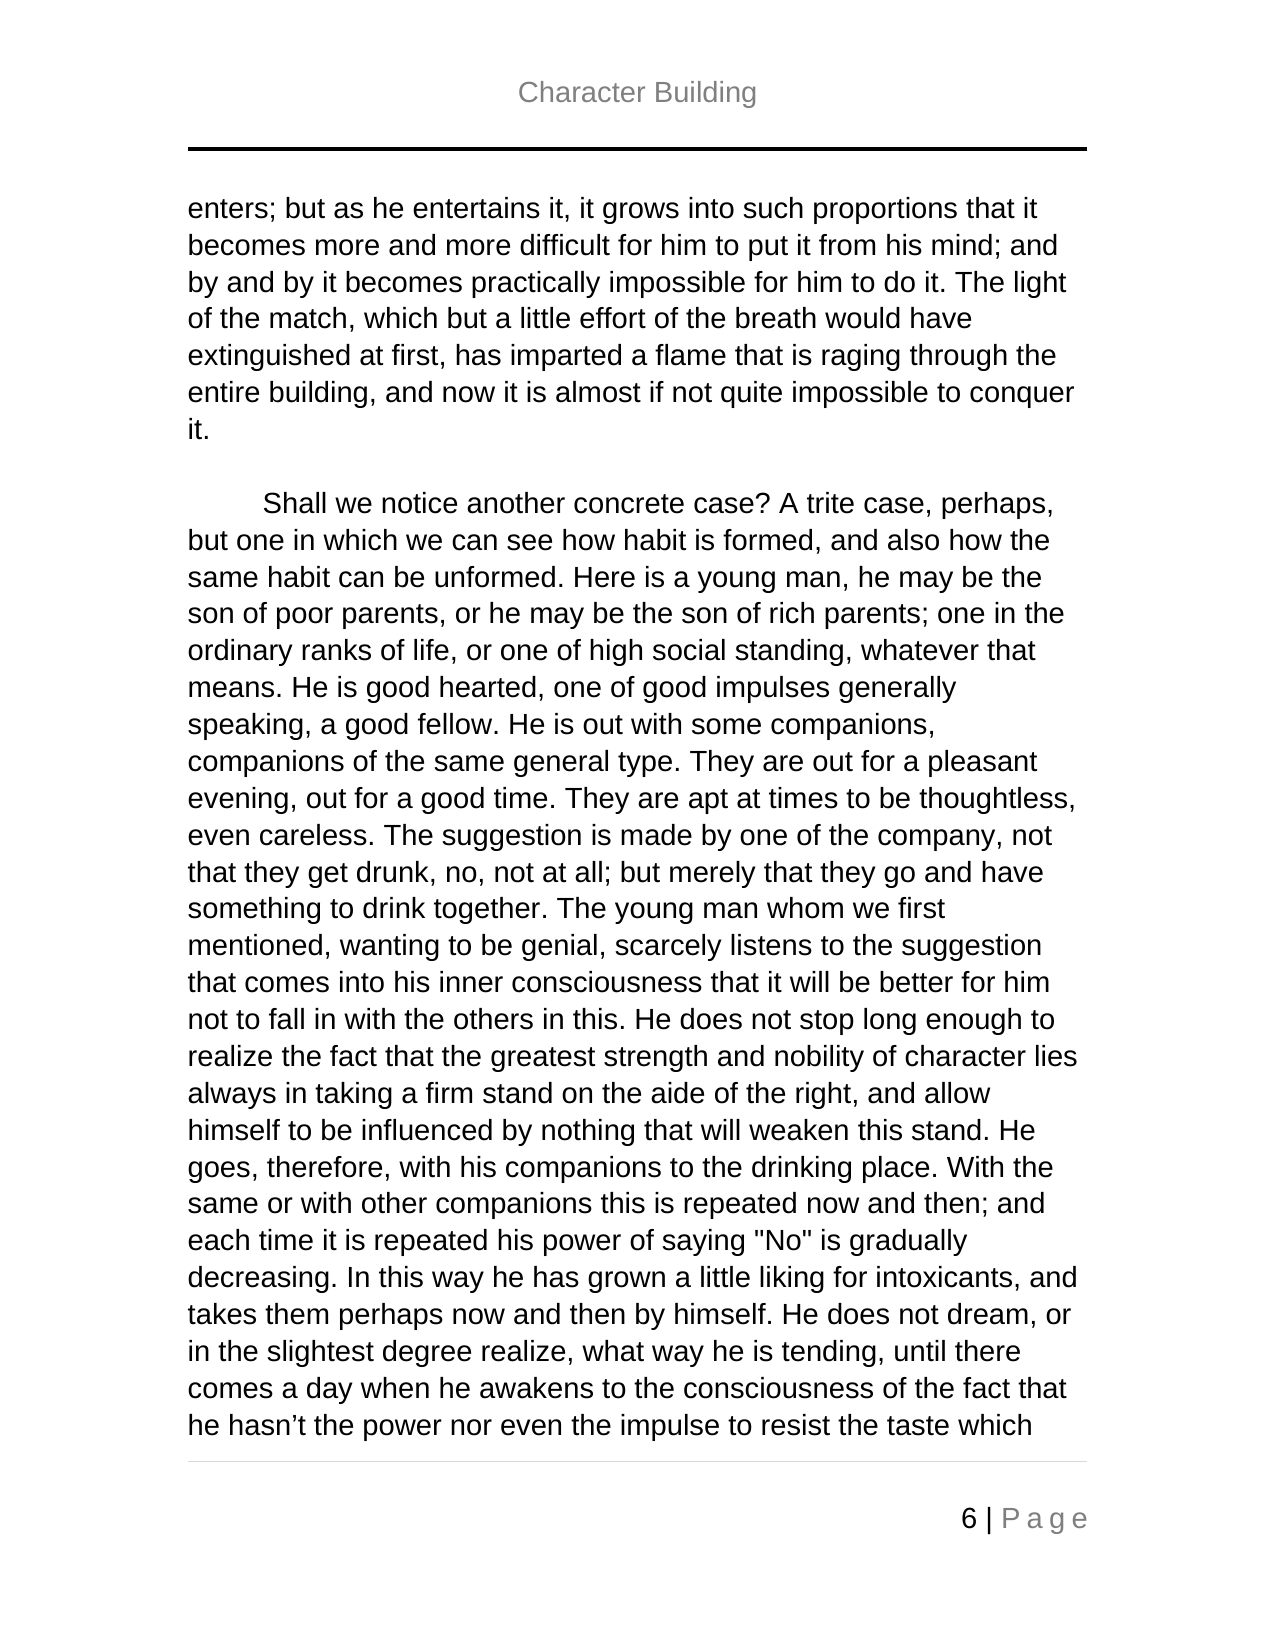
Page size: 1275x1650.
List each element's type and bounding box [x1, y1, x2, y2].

text [187, 486, 1087, 1441]
text [187, 191, 1087, 446]
